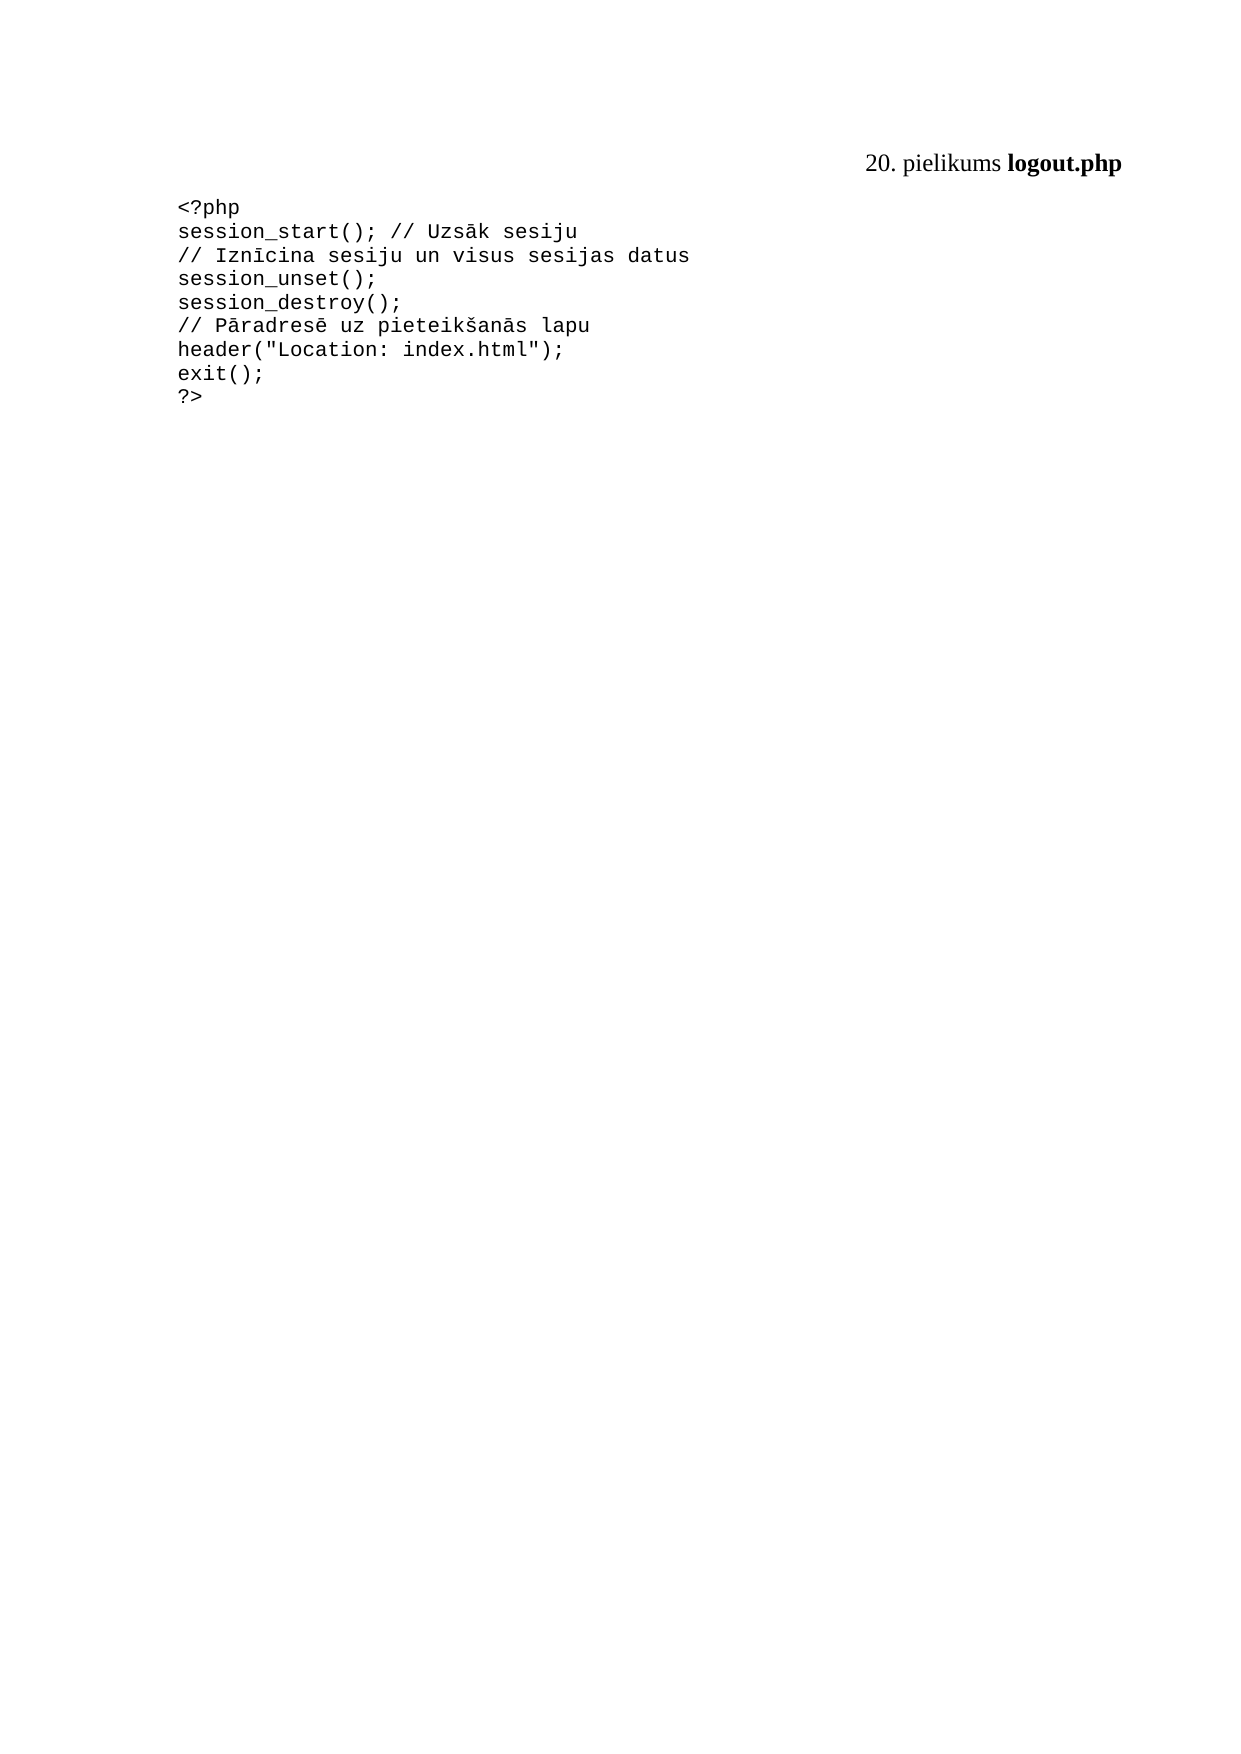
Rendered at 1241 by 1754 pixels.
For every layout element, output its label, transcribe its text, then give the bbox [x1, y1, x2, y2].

text <?php [177, 197, 1122, 221]
text session_start(); // Uzsāk sesiju [177, 221, 1122, 244]
list pielikums logout.php [215, 148, 1122, 176]
text header("Location: index.html"); [177, 339, 1122, 363]
text session_unset(); [177, 268, 1122, 292]
text session_destroy(); [177, 292, 1122, 316]
text // Pāradresē uz pieteikšanās lapu [177, 316, 1122, 339]
text ?> [177, 386, 1122, 410]
text // Iznīcina sesiju un visus sesijas datus [177, 244, 1122, 268]
text exit(); [177, 363, 1122, 386]
